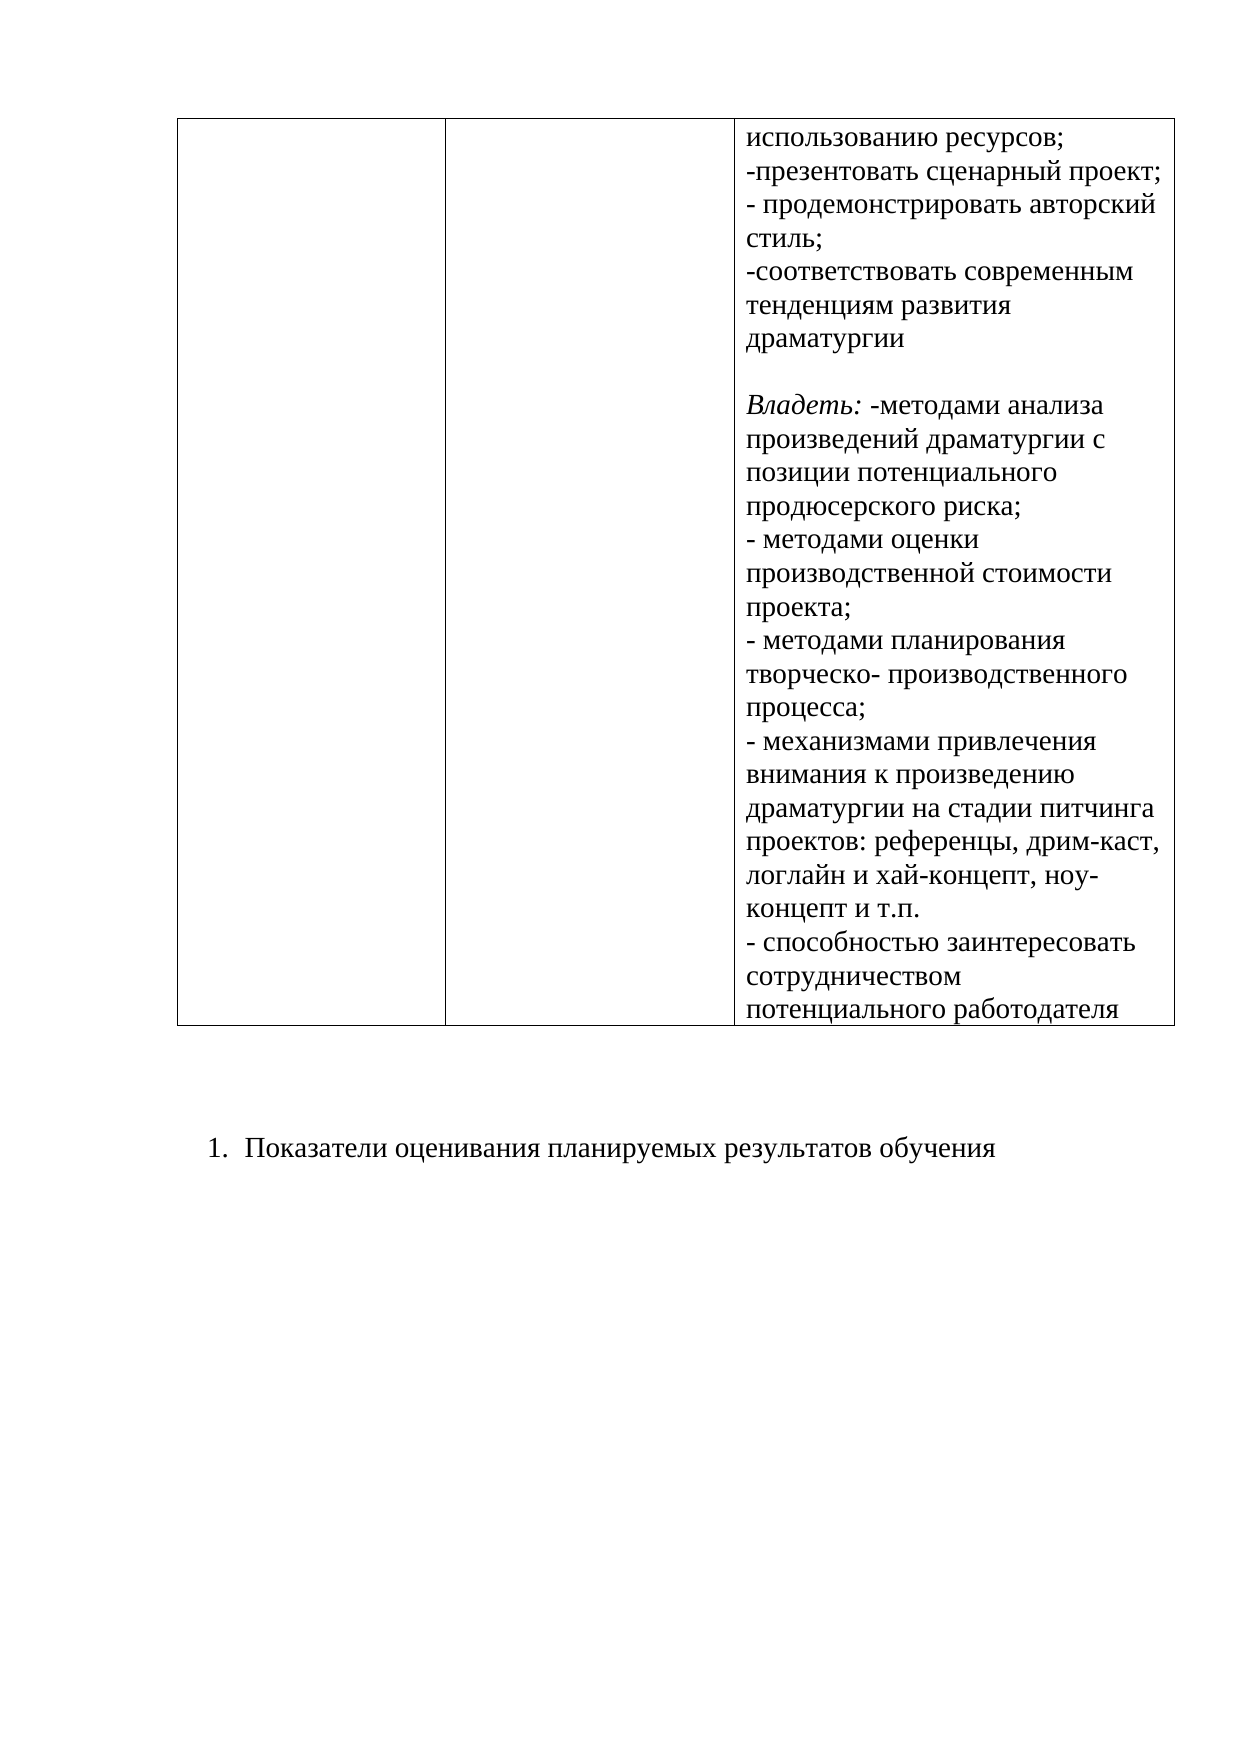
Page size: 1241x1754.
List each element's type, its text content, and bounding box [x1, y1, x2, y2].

subtitle Показатели оценивания планируемых результатов обучения [207, 1131, 1152, 1164]
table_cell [735, 119, 1174, 1025]
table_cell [178, 119, 445, 1025]
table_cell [446, 119, 734, 1025]
